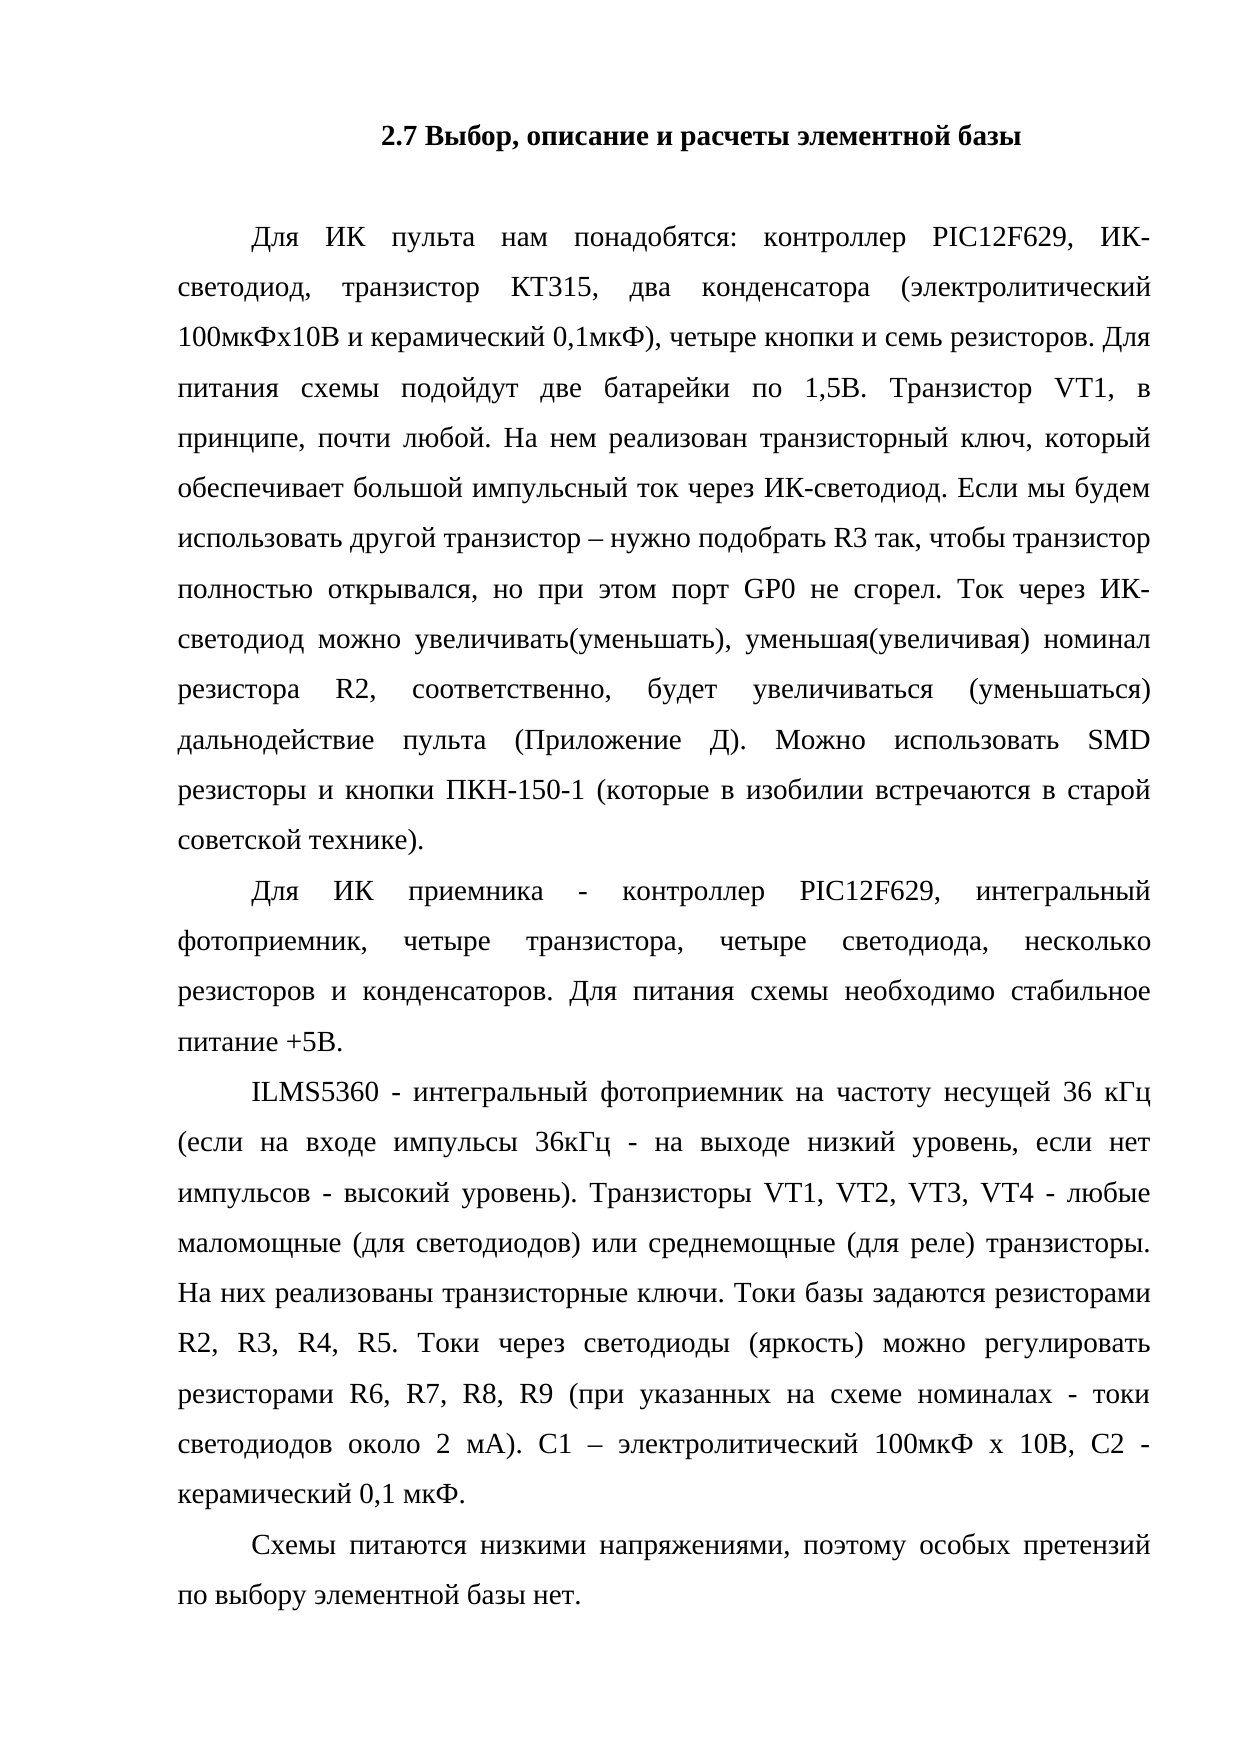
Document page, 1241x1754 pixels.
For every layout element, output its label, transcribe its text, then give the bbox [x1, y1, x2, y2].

text Схемы питаются низкими напряжениями, поэтому особых претензий по выбору элементной базы нет. [177, 1527, 1152, 1611]
text ILMS5360 - интегральный фотоприемник на частоту несущей 36 кГц (если на входе импульсы 36кГц - на выходе низкий уровень, если нет импульсов - высокий уровень). Транзисторы VT1, VT2, VT3, VT4 - любые маломощные (для светодиодов) или среднемощные (для реле) транзисторы. На них реализованы транзисторные ключи. Токи базы задаются резисторами R2, R3, R4, R5. Токи через светодиоды (яркость) можно регулировать резисторами R6, R7, R8, R9 (при указанных на схеме номиналах - токи светодиодов около 2 мА). С1 – электролитический 100мкФ х 10В, С2 - керамический 0,1 мкФ. [177, 1074, 1152, 1510]
text 2.7 Выбор, описание и расчеты элементной базы [177, 118, 1152, 152]
text Для ИК пульта нам понадобятся: контроллер PIC12F629, ИК-светодиод, транзистор КТ315, два конденсатора (электролитический 100мкФх10В и керамический 0,1мкФ), четыре кнопки и семь резисторов. Для питания схемы подойдут две батарейки по 1,5В. Транзистор VT1, в принципе, почти любой. На нем реализован транзисторный ключ, который обеспечивает большой импульсный ток через ИК-светодиод. Если мы будем использовать другой транзистор – нужно подобрать R3 так, чтобы транзистор полностью открывался, но при этом порт GP0 не сгорел. Ток через ИК-светодиод можно увеличивать(уменьшать), уменьшая(увеличивая) номинал резистора R2, соответственно, будет увеличиваться (уменьшаться) дальнодействие пульта (Приложение Д). Можно использовать SMD резисторы и кнопки ПКН-150-1 (которые в изобилии встречаются в старой советской технике). [177, 219, 1152, 856]
text Для ИК приемника - контроллер PIC12F629, интегральный фотоприемник, четыре транзистора, четыре светодиода, несколько резисторов и конденсаторов. Для питания схемы необходимо стабильное питание +5В. [177, 873, 1152, 1057]
